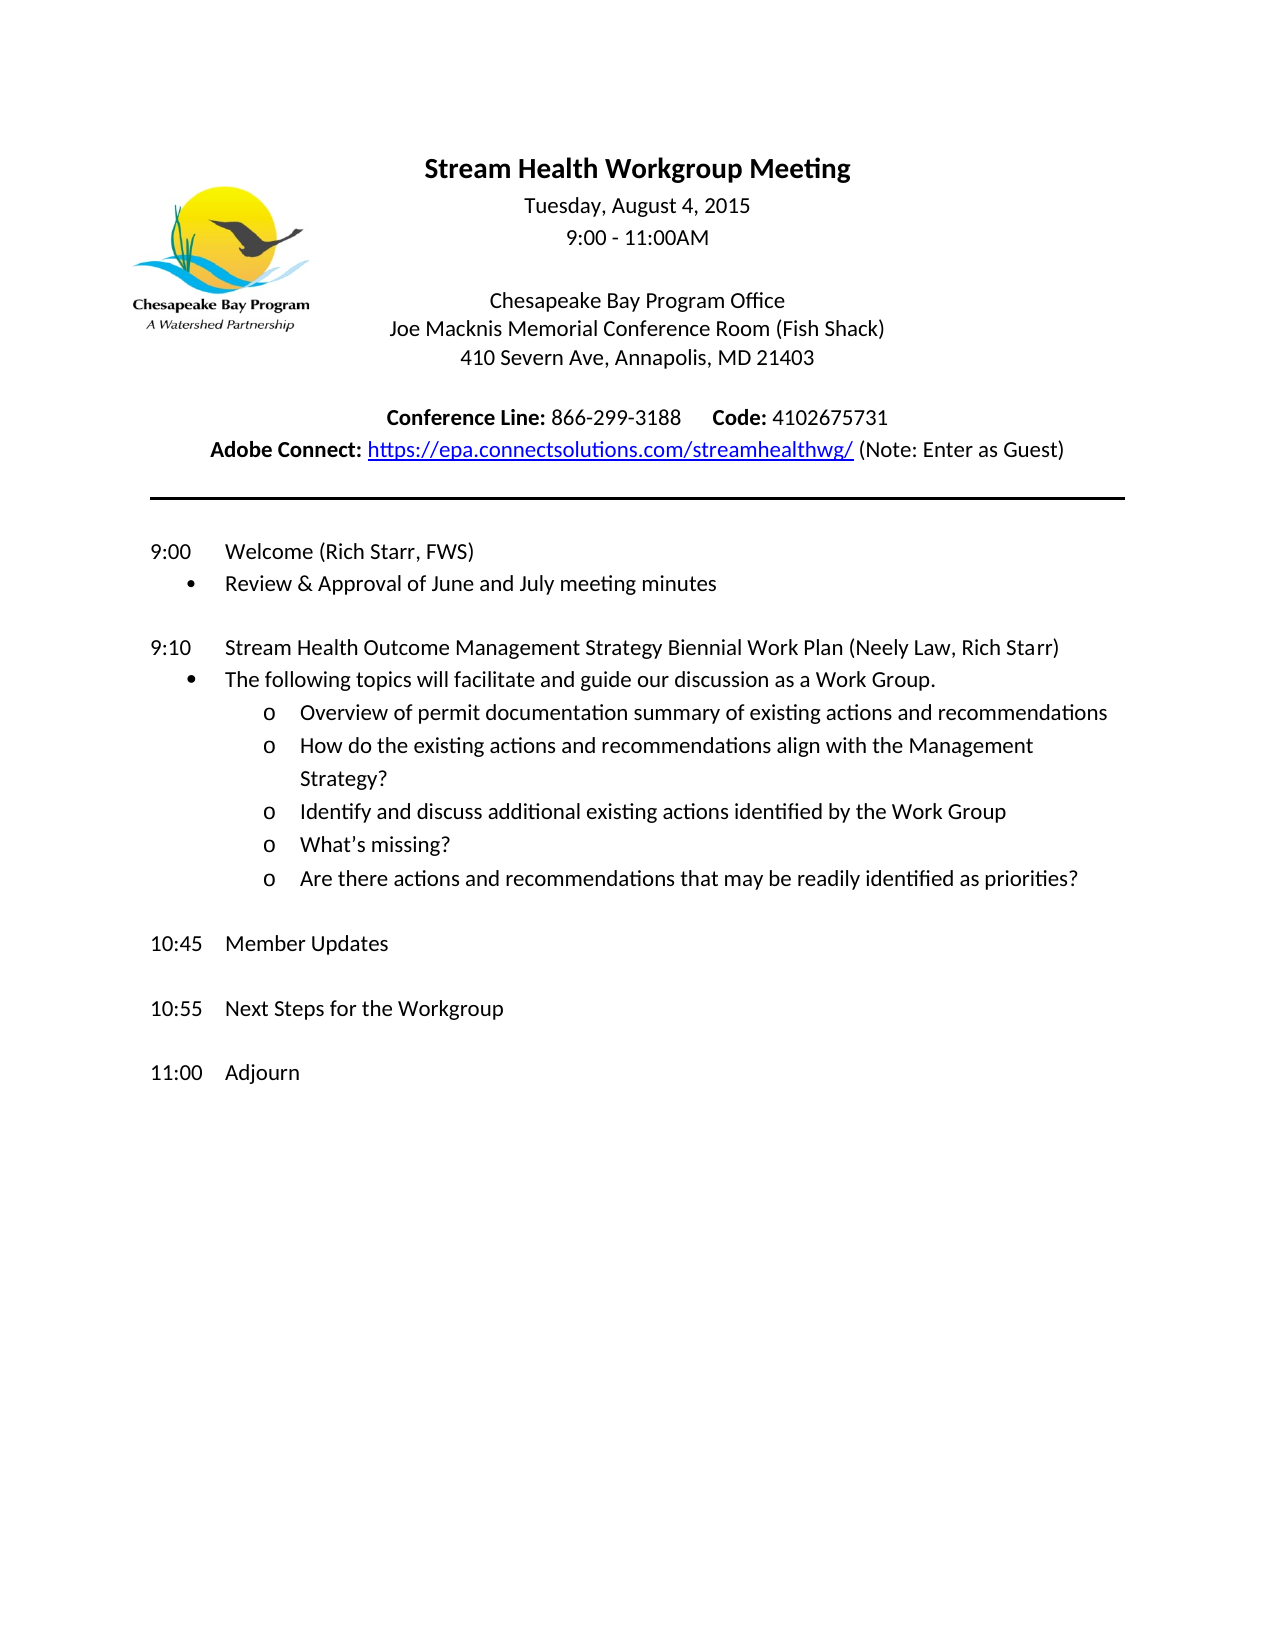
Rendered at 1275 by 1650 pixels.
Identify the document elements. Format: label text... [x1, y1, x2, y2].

list Overview of permit documentation summary of existing actions and recommendations [262, 698, 1125, 727]
text 9:00 - 11:00AM [150, 223, 1125, 251]
list How do the existing actions and recommendations align with the Management Strategy? [262, 731, 1125, 793]
text Adobe Connect: https://epa.connectsolutions.com/streamhealthwg/ (Note: Enter as Guest) [150, 435, 1125, 463]
text 9:00 Welcome (Rich Starr, FWS) [150, 537, 1125, 565]
picture [132, 186, 310, 332]
text Conference Line: 866-299-3188 Code: 4102675731 [150, 403, 1125, 431]
text 410 Severn Ave, Annapolis, MD 21403 [150, 343, 1125, 371]
text 11:00 Adjourn [150, 1058, 1125, 1086]
text Joe Macknis Memorial Conference Room (Fish Shack) [150, 314, 1125, 343]
text Stream Health Workgroup Meeting [150, 150, 1125, 186]
text 9:10 Stream Health Outcome Management Strategy Biennial Work Plan (Neely Law, Rich Starr) [150, 633, 1125, 661]
text 10:45 Member Updates [150, 929, 1125, 958]
list What’s missing? [262, 830, 1125, 859]
list Review & Approval of June and July meeting minutes [187, 569, 1125, 597]
list The following topics will facilitate and guide our discussion as a Work Group. [187, 666, 1125, 693]
list Are there actions and recommendations that may be readily identified as priorities? [262, 864, 1125, 893]
text 10:55 Next Steps for the Workgroup [150, 994, 1125, 1022]
text Chesapeake Bay Program Office [150, 287, 1125, 314]
list Identify and discuss additional existing actions identified by the Work Group [262, 797, 1125, 826]
text Tuesday, August 4, 2015 [150, 191, 1125, 219]
